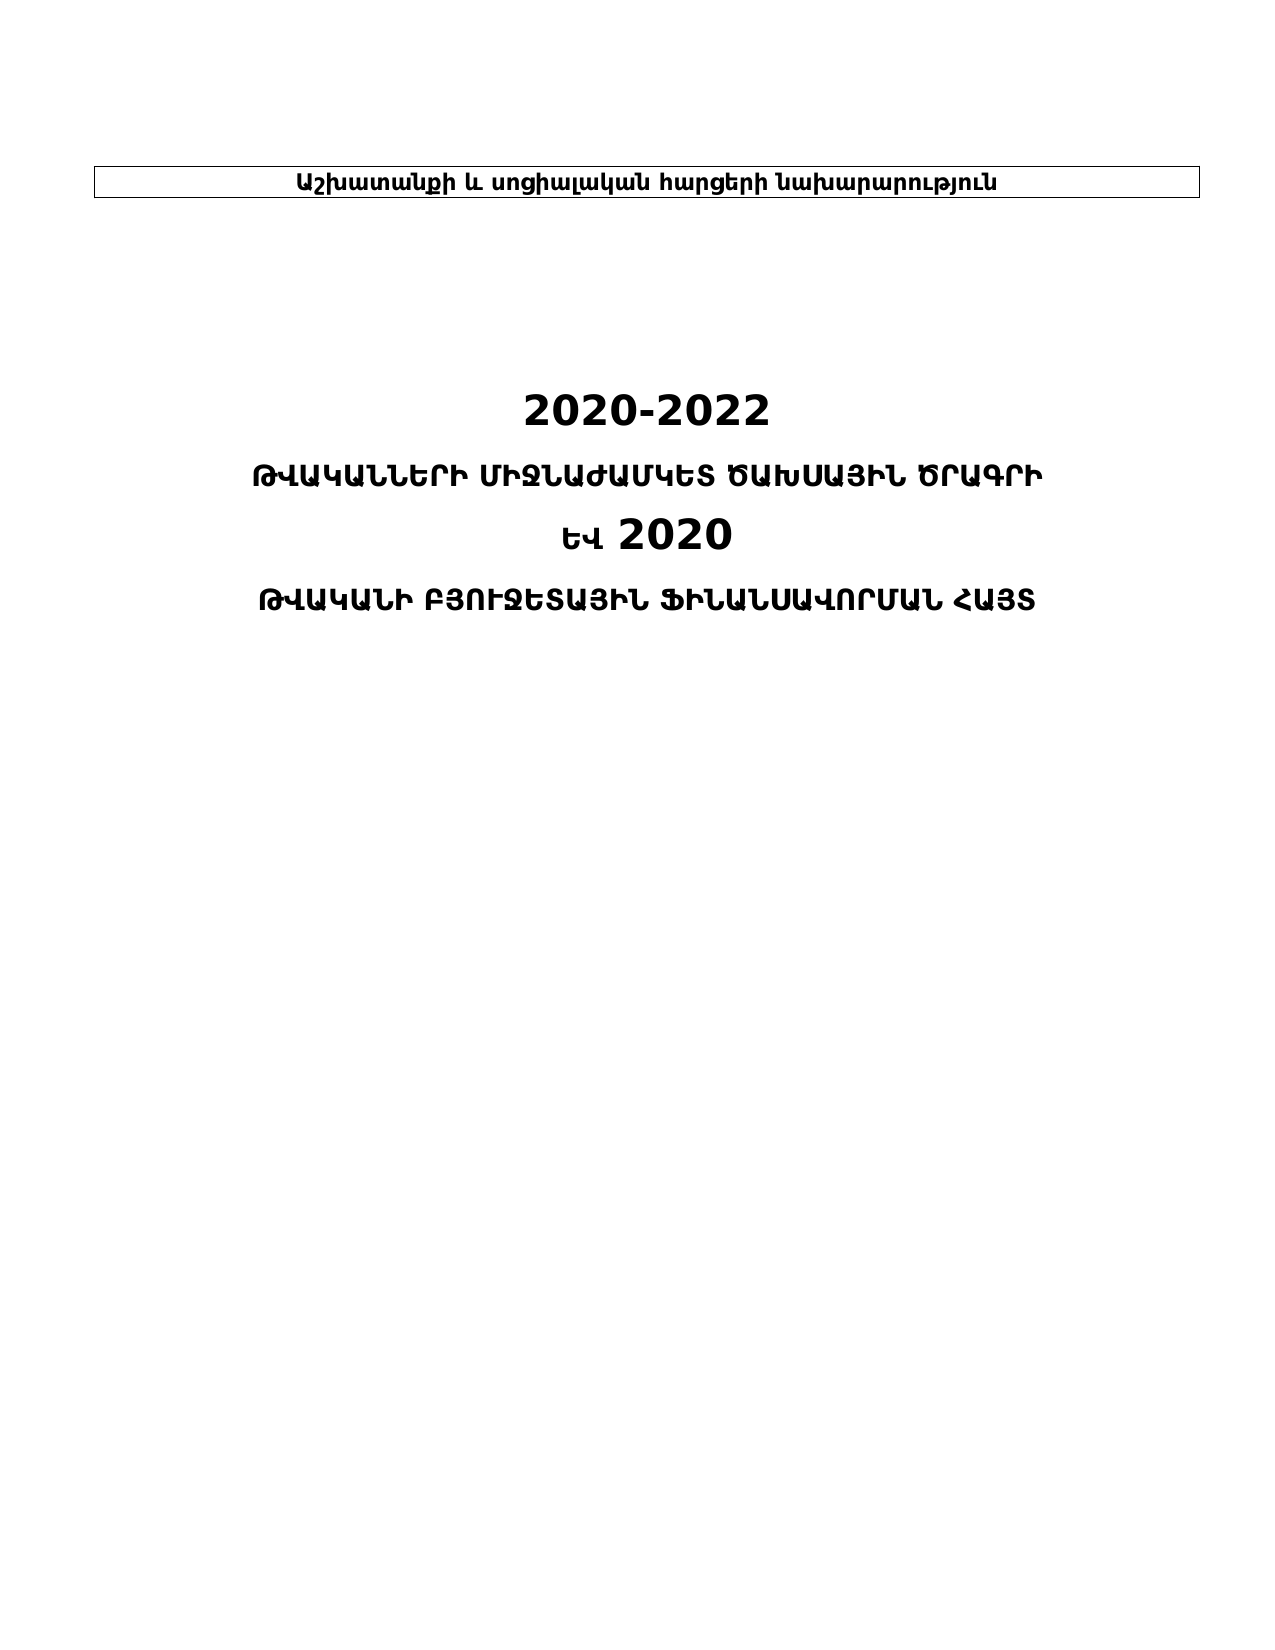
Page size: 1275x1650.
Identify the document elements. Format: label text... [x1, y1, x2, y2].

text ԹՎԱԿԱՆՆԵՐԻ ՄԻՋՆԱԺԱՄԿԵՏ ԾԱԽՍԱՅԻՆ ԾՐԱԳՐԻ [103, 460, 1191, 494]
text 2020-2022 [103, 387, 1191, 435]
text ԵՎ 2020 [103, 511, 1191, 559]
text ԹՎԱԿԱՆԻ ԲՅՈՒՋԵՏԱՅԻՆ ՖԻՆԱՆՍԱՎՈՐՄԱՆ ՀԱՅՏ [103, 583, 1191, 617]
text Աշխատանքի և սոցիալական հարցերի նախարարություն [95, 167, 1199, 197]
